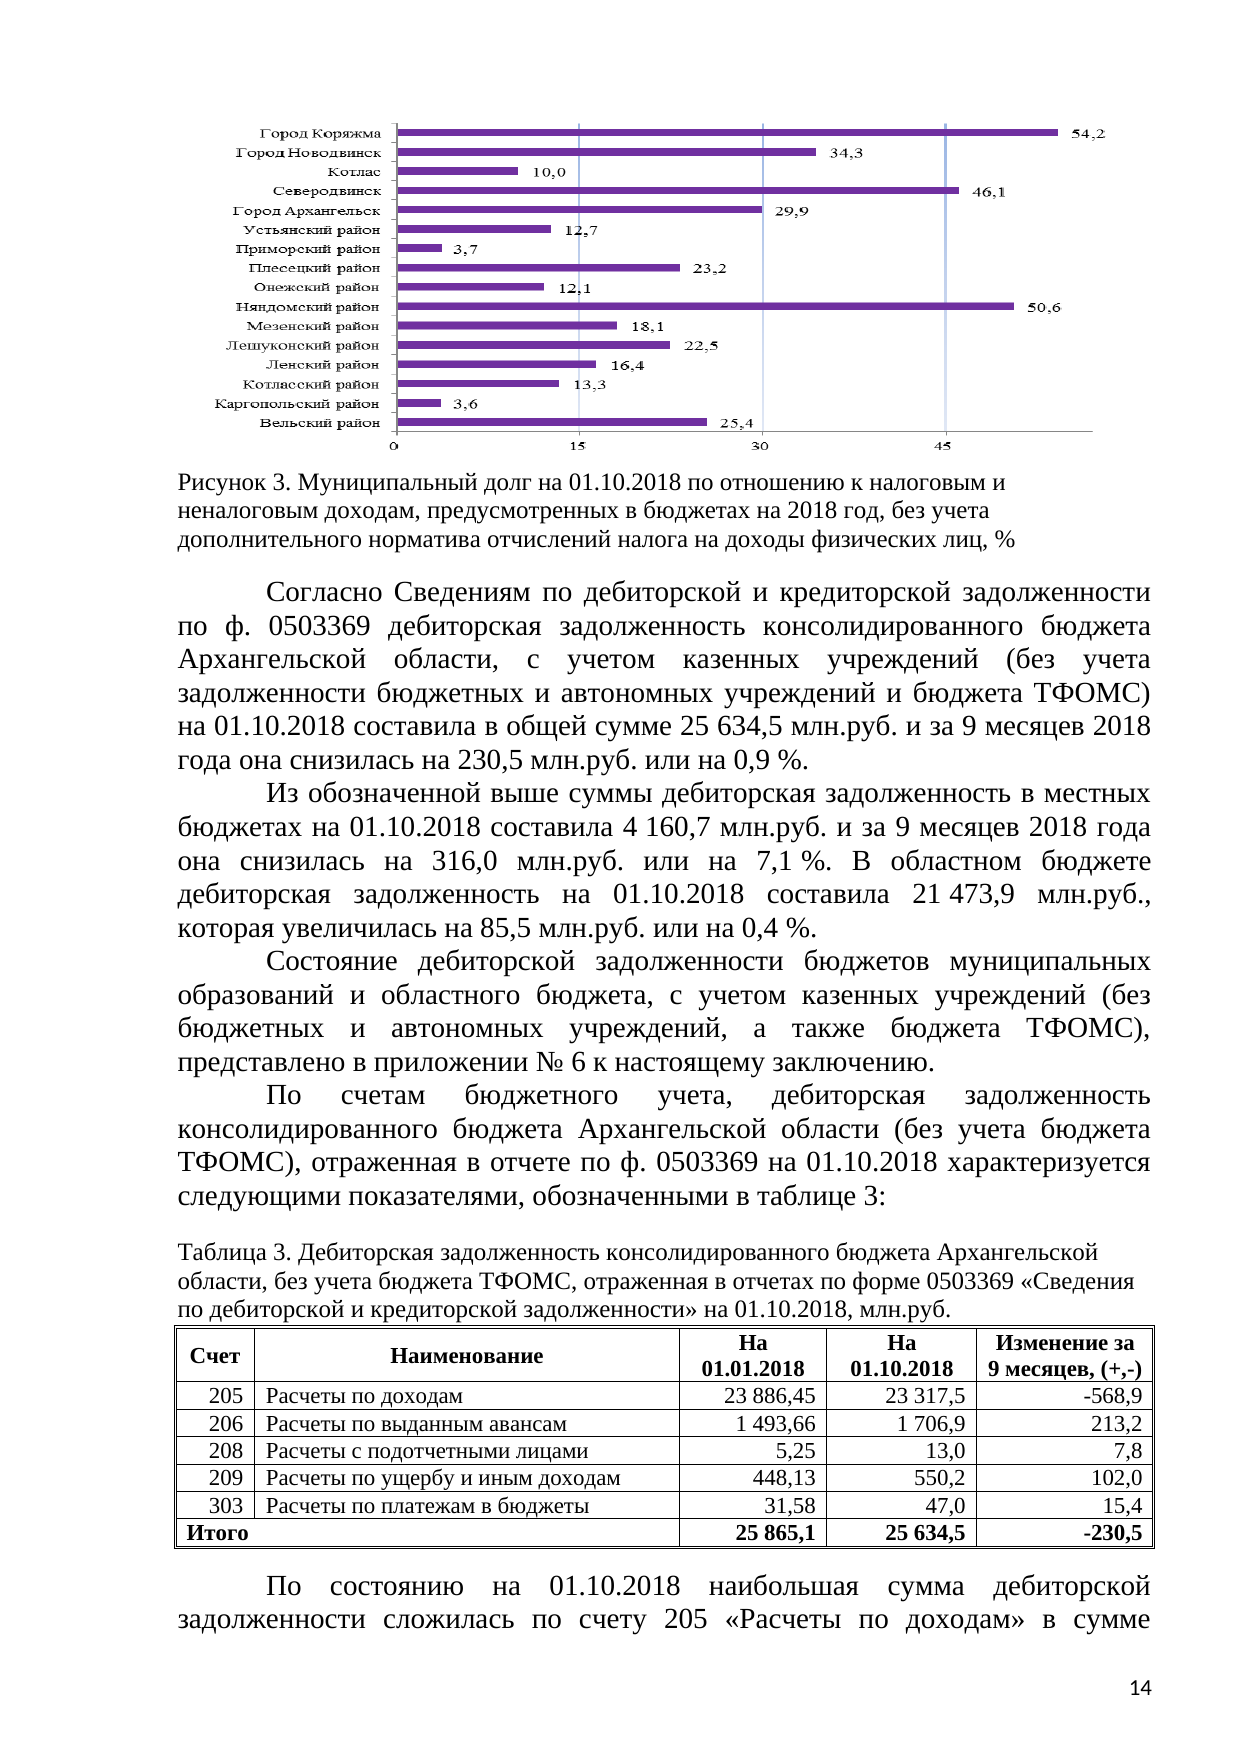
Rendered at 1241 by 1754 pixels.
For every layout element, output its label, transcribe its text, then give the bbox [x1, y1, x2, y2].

text По счетам бюджетного учета, дебиторская задолженность консолидированного бюджета Архангельской области (без учета бюджета ТФОМС), отраженная в отчете по ф. 0503369 на 01.10.2018 характеризуется следующими показателями, обозначенными в таблице 3: [177, 1077, 1152, 1212]
text Состояние дебиторской задолженности бюджетов муниципальных образований и областного бюджета, с учетом казенных учреждений (без бюджетных и автономных учреждений, а также бюджета ТФОМС), представлено в приложении № 6 к настоящему заключению. [177, 943, 1152, 1077]
table_cell Итого [177, 1519, 679, 1546]
table_header На 01.01.2018 [680, 1329, 826, 1381]
table_cell 23 886,45 [680, 1382, 826, 1409]
text Из обозначенной выше суммы дебиторская задолженность в местных бюджетах на 01.10.2018 составила 4 160,7 млн.руб. и за 9 месяцев 2018 года она снизилась на 316,0 млн.руб. или на 7,1 %. В областном бюджете дебиторская задолженность на 01.10.2018 составила 21 473,9 млн.руб., которая увеличилась на 85,5 млн.руб. или на 0,4 %. [177, 776, 1152, 943]
picture [210, 118, 1119, 461]
table_cell 25 865,1 [680, 1519, 826, 1546]
table_cell 7,8 [977, 1437, 1152, 1463]
table_cell 13,0 [827, 1437, 976, 1463]
table_cell 205 [177, 1382, 254, 1409]
table_header Изменение за 9 месяцев, (+,-) [977, 1329, 1152, 1381]
table_cell 550,2 [827, 1465, 976, 1491]
table_cell 448,13 [680, 1465, 826, 1491]
table_cell -568,9 [977, 1382, 1152, 1409]
table_header На 01.10.2018 [827, 1329, 976, 1381]
table_cell 25 634,5 [827, 1519, 976, 1546]
table_cell 209 [177, 1465, 254, 1491]
table_cell 208 [177, 1437, 254, 1463]
table_cell 15,4 [977, 1492, 1152, 1518]
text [177, 1568, 1152, 1635]
text Рисунок 3. Муниципальный долг на 01.10.2018 по отношению к налоговым и неналоговым доходам, предусмотренных в бюджетах на 2018 год, без учета дополнительного норматива отчислений налога на доходы физических лиц, % [177, 467, 1152, 553]
table_cell 5,25 [680, 1437, 826, 1463]
table_cell 213,2 [977, 1410, 1152, 1436]
text Согласно Сведениям по дебиторской и кредиторской задолженности по ф. 0503369 дебиторская задолженность консолидированного бюджета Архангельской области, с учетом казенных учреждений (без учета задолженности бюджетных и автономных учреждений и бюджета ТФОМС) на 01.10.2018 составила в общей сумме 25 634,5 млн.руб. и за 9 месяцев 2018 года она снизилась на 230,5 млн.руб. или на 0,9 %. [177, 574, 1152, 776]
table_cell -230,5 [977, 1519, 1152, 1546]
table_cell 1 493,66 [680, 1410, 826, 1436]
table_cell 206 [177, 1410, 254, 1436]
table_header Наименование [255, 1329, 679, 1381]
table_cell 1 706,9 [827, 1410, 976, 1436]
table_cell 102,0 [977, 1465, 1152, 1491]
table_cell Расчеты с подотчетными лицами [255, 1437, 679, 1463]
table_cell Расчеты по доходам [255, 1382, 679, 1409]
table_header Счет [177, 1329, 254, 1381]
text Таблица 3. Дебиторская задолженность консолидированного бюджета Архангельской области, без учета бюджета ТФОМС, отраженная в отчетах по форме 0503369 «Сведения по дебиторской и кредиторской задолженности» на 01.10.2018, млн.руб. [177, 1237, 1152, 1323]
table_cell Расчеты по ущербу и иным доходам [255, 1465, 679, 1491]
table_cell 31,58 [680, 1492, 826, 1518]
table_cell 47,0 [827, 1492, 976, 1518]
table_cell 303 [177, 1492, 254, 1518]
table_cell Расчеты по платежам в бюджеты [255, 1492, 679, 1518]
table_cell Расчеты по выданным авансам [255, 1410, 679, 1436]
table_cell 23 317,5 [827, 1382, 976, 1409]
